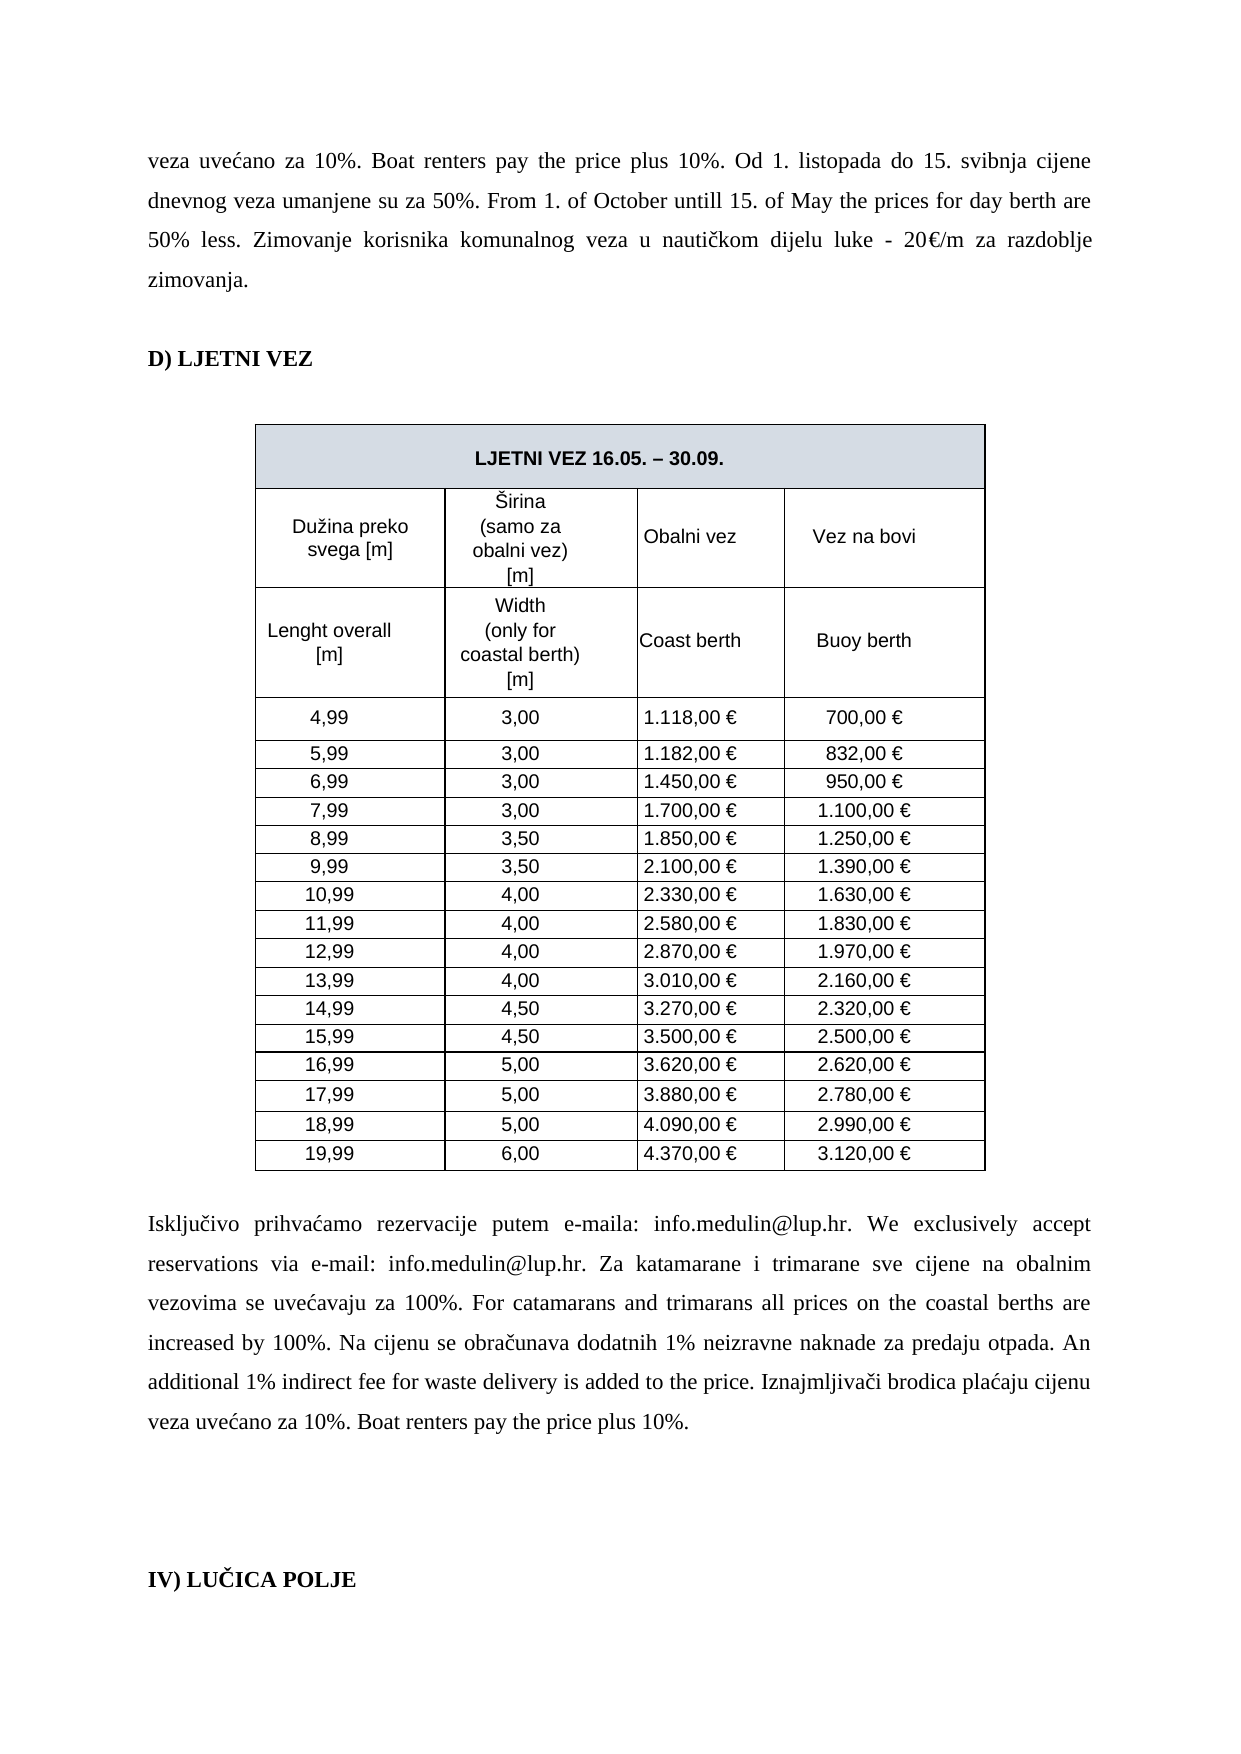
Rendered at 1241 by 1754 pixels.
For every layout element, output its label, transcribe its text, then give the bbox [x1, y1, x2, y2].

table_cell 16,99 [256, 1053, 444, 1079]
table_cell Buoy berth [785, 588, 984, 697]
table_cell Dužina preko svega [m] [256, 489, 444, 587]
table_cell 11,99 [256, 911, 444, 938]
table_cell 18,99 [256, 1112, 444, 1139]
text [148, 148, 1093, 292]
table_cell 2.780,00 € [785, 1081, 984, 1111]
table_cell 4,00 [446, 882, 637, 910]
table_cell 1.182,00 € [638, 741, 784, 768]
table_cell 2.990,00 € [785, 1112, 984, 1139]
table_cell 3.270,00 € [638, 996, 784, 1023]
table_cell 8,99 [256, 826, 444, 853]
table_cell 2.620,00 € [785, 1053, 984, 1079]
table_cell 9,99 [256, 854, 444, 881]
table_cell 13,99 [256, 968, 444, 995]
table_cell 6,00 [446, 1141, 637, 1170]
table_cell 5,00 [446, 1081, 637, 1111]
table_cell 4,00 [446, 968, 637, 995]
table_cell 6,99 [256, 769, 444, 797]
table_cell Vez na bovi [785, 489, 984, 587]
table_cell 4,00 [446, 939, 637, 967]
table_header LJETNI VEZ 16.05. – 30.09. [256, 425, 984, 488]
table_cell 3.500,00 € [638, 1025, 784, 1051]
table_cell Coast berth [638, 588, 784, 697]
table_cell 4,50 [446, 996, 637, 1023]
table_cell 2.870,00 € [638, 939, 784, 967]
table_cell 4,99 [256, 698, 444, 740]
table_cell 15,99 [256, 1025, 444, 1051]
text Isključivo prihvaćamo rezervacije putem e-maila: info.medulin@lup.hr. We exclusively accept reservations via e-mail: info.medulin@lup.hr. Za katamarane i trimarane sve cijene na obalnim vezovima se uvećavaju za 100%. For catamarans and trimarans all prices on the coastal berths are increased by 100%. Na cijenu se obračunava dodatnih 1% neizravne naknade za predaju otpada. An additional 1% indirect fee for waste delivery is added to the price. Iznajmljivači brodica plaćaju cijenu veza uvećano za 10%. Boat renters pay the price plus 10%. [148, 1211, 1093, 1434]
table_cell 3.120,00 € [785, 1141, 984, 1170]
table_cell 1.970,00 € [785, 939, 984, 967]
table_cell 5,99 [256, 741, 444, 768]
table_cell 3,50 [446, 854, 637, 881]
table_cell 4.370,00 € [638, 1141, 784, 1170]
table_cell 19,99 [256, 1141, 444, 1170]
table_cell 4,50 [446, 1025, 637, 1051]
table_cell 1.830,00 € [785, 911, 984, 938]
table_cell 2.160,00 € [785, 968, 984, 995]
table_cell Width (only for coastal berth) [m] [446, 588, 637, 697]
table_cell 14,99 [256, 996, 444, 1023]
table_cell Širina (samo za obalni vez) [m] [446, 489, 637, 587]
table_cell 3.880,00 € [638, 1081, 784, 1111]
table_cell 1.630,00 € [785, 882, 984, 910]
table_cell 700,00 € [785, 698, 984, 740]
table_cell 1.100,00 € [785, 798, 984, 825]
table_cell 12,99 [256, 939, 444, 967]
text D) LJETNI VEZ [148, 345, 1093, 371]
table_cell 1.390,00 € [785, 854, 984, 881]
table_cell 1.850,00 € [638, 826, 784, 853]
table_cell 1.450,00 € [638, 769, 784, 797]
text IV) LUČICA POLJE [148, 1566, 1093, 1592]
table_cell 3,00 [446, 769, 637, 797]
table_cell 5,00 [446, 1112, 637, 1139]
table_cell 3.620,00 € [638, 1053, 784, 1079]
table_cell 3,00 [446, 698, 637, 740]
table_cell 4,00 [446, 911, 637, 938]
table_cell 2.100,00 € [638, 854, 784, 881]
table_cell 3,00 [446, 741, 637, 768]
table_cell 2.580,00 € [638, 911, 784, 938]
table_cell 3.010,00 € [638, 968, 784, 995]
table_cell 832,00 € [785, 741, 984, 768]
table_cell 1.700,00 € [638, 798, 784, 825]
table_cell 7,99 [256, 798, 444, 825]
table_cell 2.330,00 € [638, 882, 784, 910]
table_cell 950,00 € [785, 769, 984, 797]
table_cell Lenght overall [m] [256, 588, 444, 697]
table_cell 2.320,00 € [785, 996, 984, 1023]
table_cell 4.090,00 € [638, 1112, 784, 1139]
table_cell 3,00 [446, 798, 637, 825]
table_cell 3,50 [446, 826, 637, 853]
table_cell 1.250,00 € [785, 826, 984, 853]
table_cell 17,99 [256, 1081, 444, 1111]
table_cell Obalni vez [638, 489, 784, 587]
table_cell 5,00 [446, 1053, 637, 1079]
table_cell 10,99 [256, 882, 444, 910]
table_cell 1.118,00 € [638, 698, 784, 740]
table_cell 2.500,00 € [785, 1025, 984, 1051]
